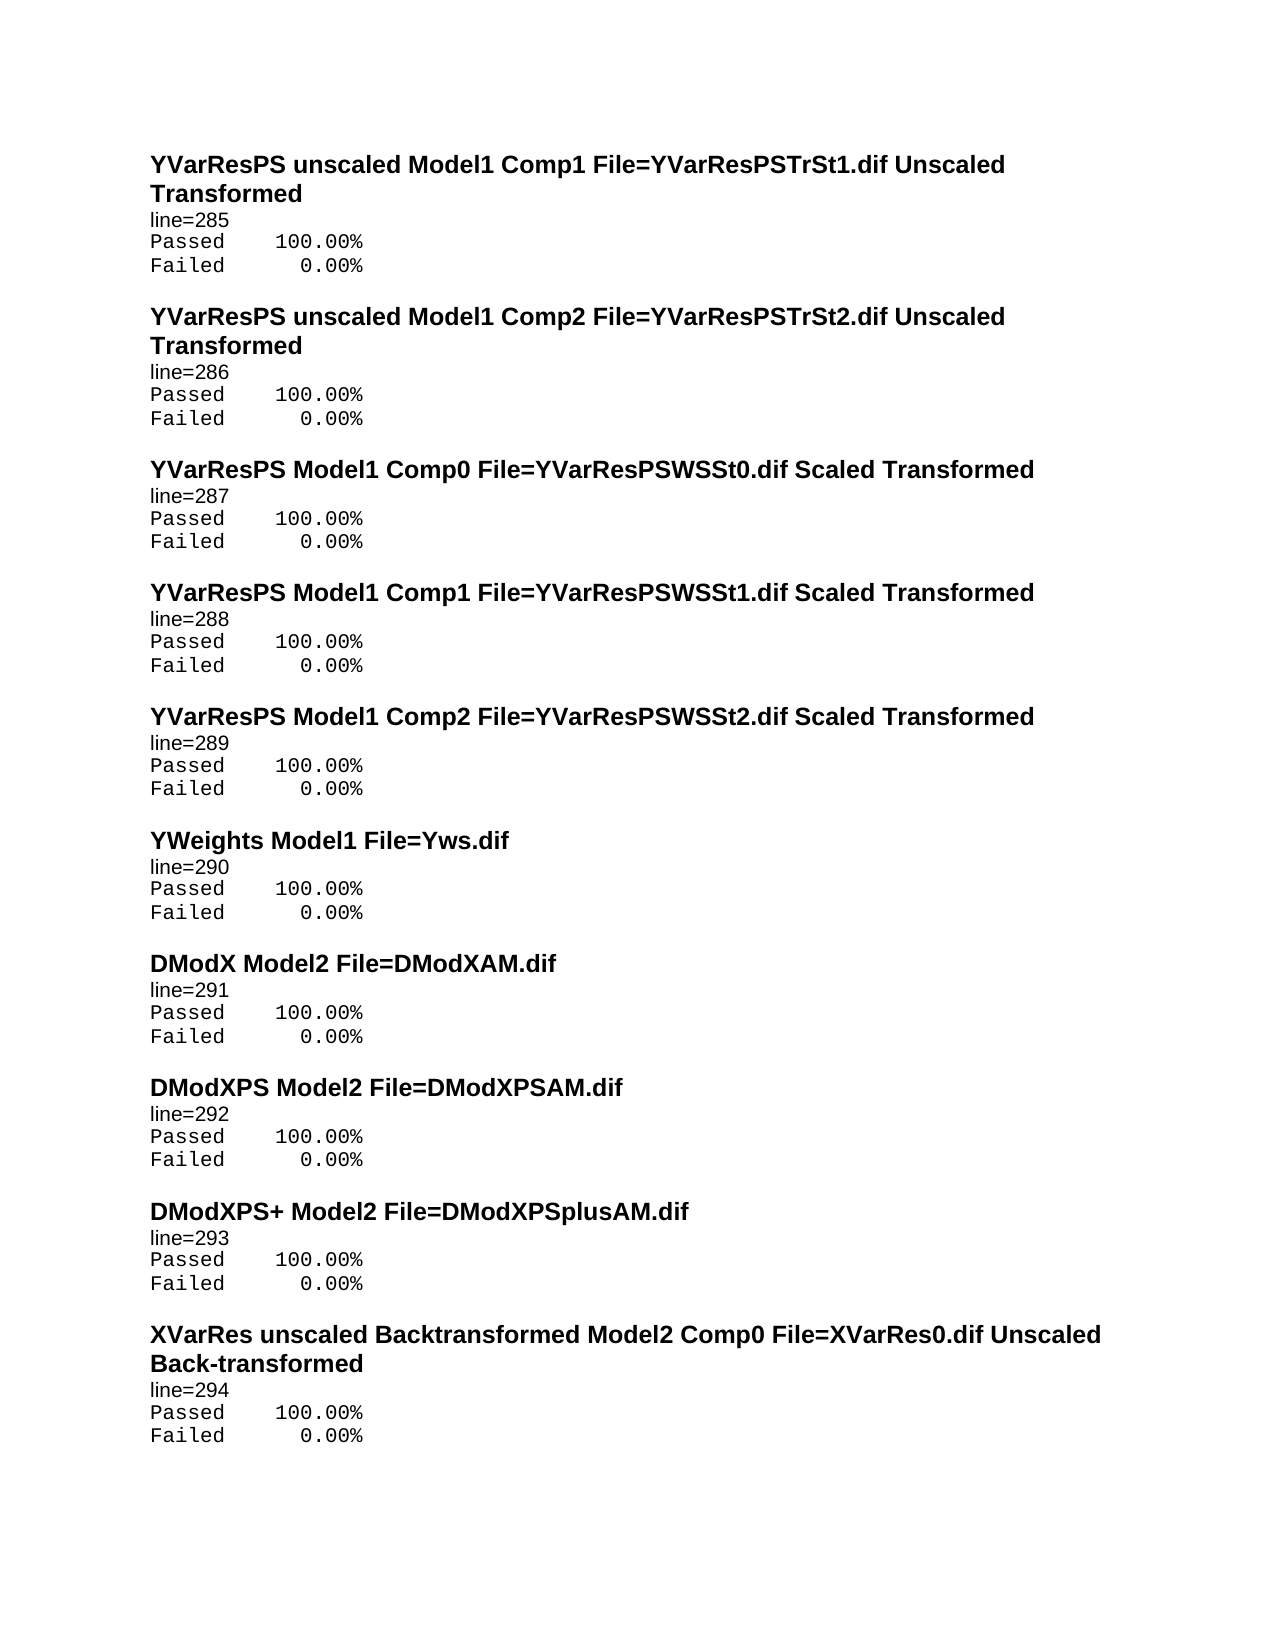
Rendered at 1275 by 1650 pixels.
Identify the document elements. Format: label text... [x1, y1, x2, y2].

text Passed 100.00% [150, 1402, 1125, 1425]
text Passed 100.00% [150, 1249, 1125, 1273]
text YVarResPS unscaled Model1 Comp1 File=YVarResPSTrSt1.dif Unscaled Transformed [150, 150, 1125, 207]
text line=285 [150, 207, 1125, 231]
text Failed 0.00% [150, 902, 1125, 926]
text Failed 0.00% [150, 1273, 1125, 1297]
text line=287 [150, 483, 1125, 507]
text line=292 [150, 1102, 1125, 1126]
text Passed 100.00% [150, 878, 1125, 902]
text line=293 [150, 1225, 1125, 1249]
text Failed 0.00% [150, 255, 1125, 279]
text YVarResPS Model1 Comp0 File=YVarResPSWSSt0.dif Scaled Transformed [150, 455, 1125, 483]
text Passed 100.00% [150, 755, 1125, 778]
text DModXPS+ Model2 File=DModXPSplusAM.dif [150, 1197, 1125, 1225]
text Failed 0.00% [150, 778, 1125, 802]
text Passed 100.00% [150, 631, 1125, 655]
text Passed 100.00% [150, 507, 1125, 531]
text DModXPS Model2 File=DModXPSAM.dif [150, 1073, 1125, 1102]
text YVarResPS unscaled Model1 Comp2 File=YVarResPSTrSt2.dif Unscaled Transformed [150, 302, 1125, 360]
text line=290 [150, 854, 1125, 878]
text Failed 0.00% [150, 1425, 1125, 1449]
text DModX Model2 File=DModXAM.dif [150, 949, 1125, 978]
text Passed 100.00% [150, 1002, 1125, 1026]
text Failed 0.00% [150, 1149, 1125, 1173]
text XVarRes unscaled Backtransformed Model2 Comp0 File=XVarRes0.dif Unscaled Back-transformed [150, 1320, 1125, 1378]
text YVarResPS Model1 Comp1 File=YVarResPSWSSt1.dif Scaled Transformed [150, 578, 1125, 607]
text Failed 0.00% [150, 1026, 1125, 1049]
text line=294 [150, 1378, 1125, 1402]
text Failed 0.00% [150, 655, 1125, 678]
text Passed 100.00% [150, 231, 1125, 255]
text line=291 [150, 978, 1125, 1002]
text Failed 0.00% [150, 407, 1125, 431]
text Passed 100.00% [150, 1126, 1125, 1149]
text Passed 100.00% [150, 384, 1125, 407]
text line=286 [150, 360, 1125, 384]
text Failed 0.00% [150, 531, 1125, 555]
text line=288 [150, 607, 1125, 631]
text line=289 [150, 731, 1125, 755]
text YWeights Model1 File=Yws.dif [150, 826, 1125, 854]
text YVarResPS Model1 Comp2 File=YVarResPSWSSt2.dif Scaled Transformed [150, 702, 1125, 731]
